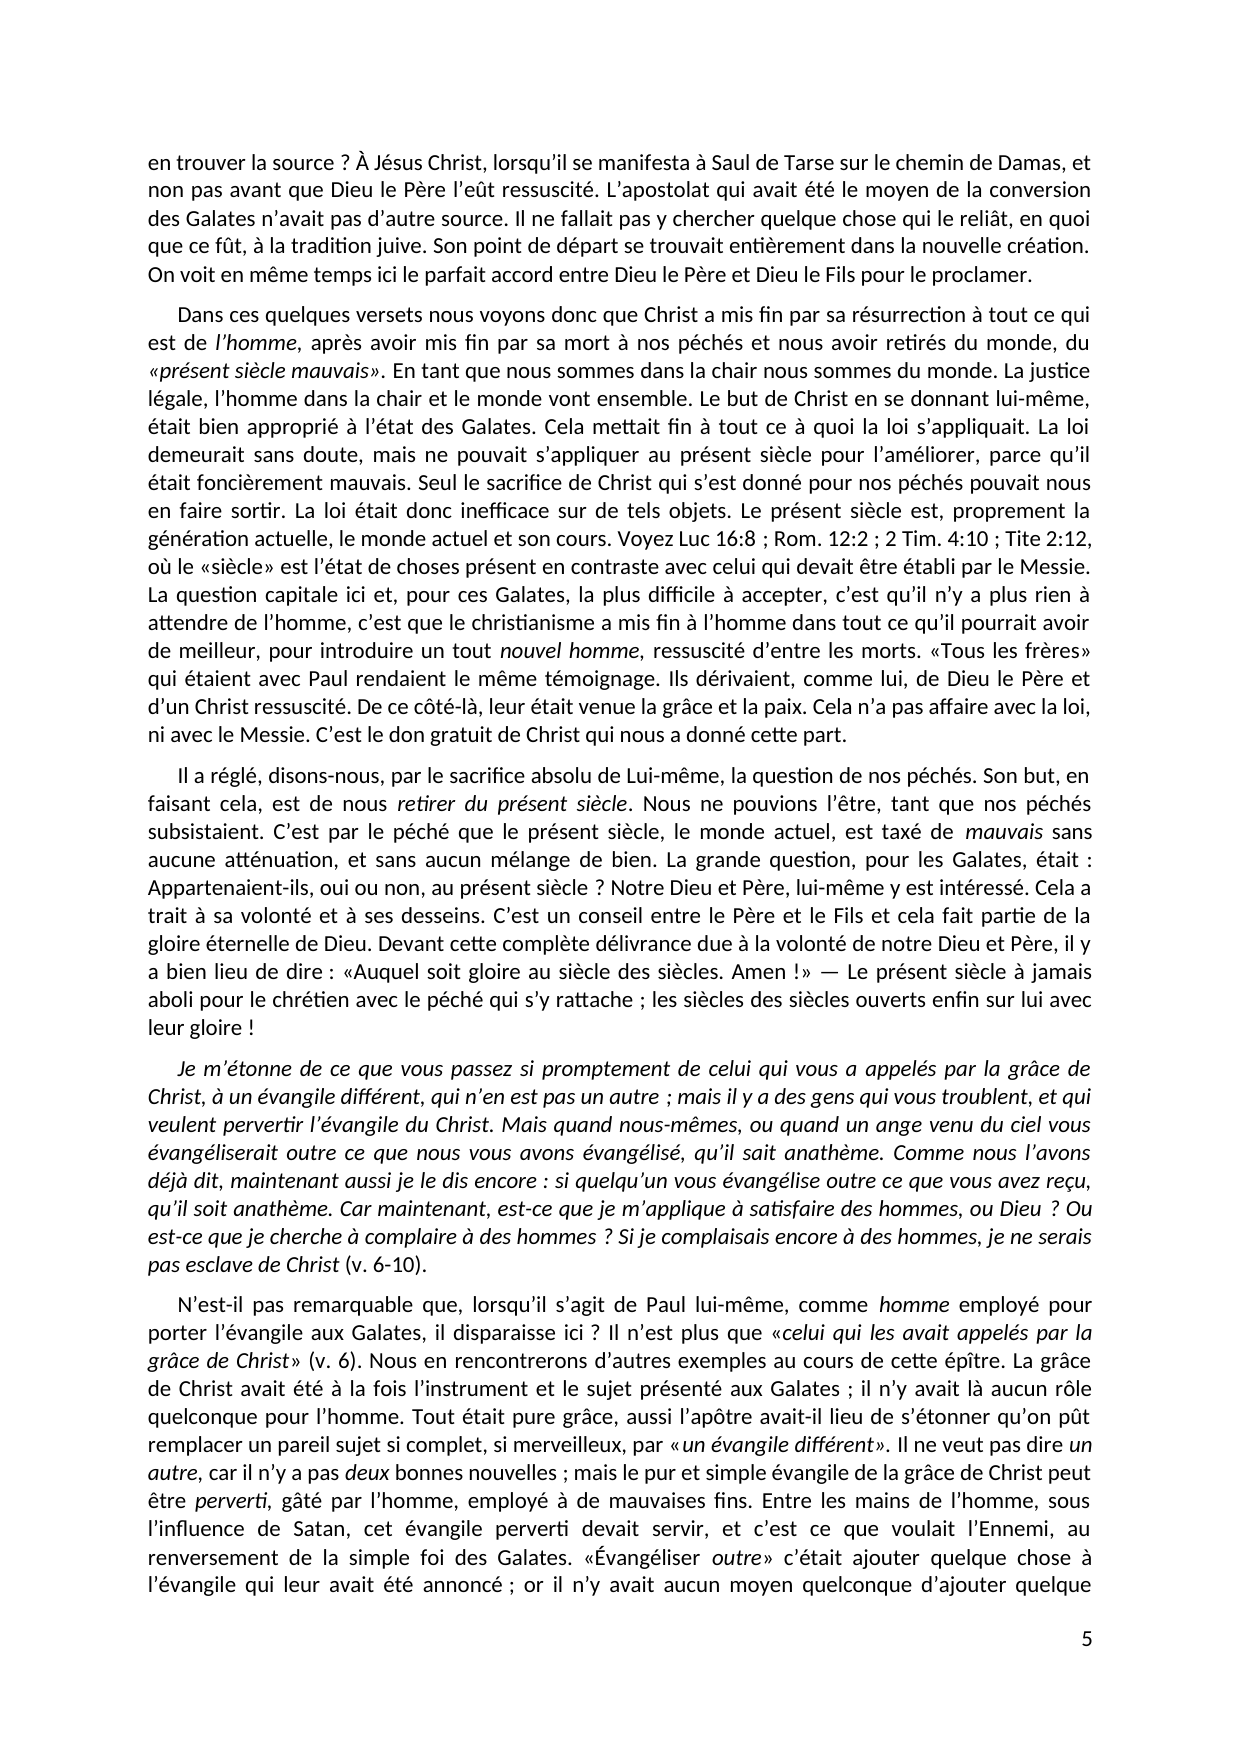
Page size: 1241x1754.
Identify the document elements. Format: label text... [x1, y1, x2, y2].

text Dans ces quelques versets nous voyons donc que Christ a mis fin par sa résurrection à tout ce qui est de l’homme, après avoir mis fin par sa mort à nos péchés et nous avoir retirés du monde, du «présent siècle mauvais». En tant que nous sommes dans la chair nous sommes du monde. La justice légale, l’homme dans la chair et le monde vont ensemble. Le but de Christ en se donnant lui-même, était bien approprié à l’état des Galates. Cela mettait fin à tout ce à quoi la loi s’appliquait. La loi demeurait sans doute, mais ne pouvait s’appliquer au présent siècle pour l’améliorer, parce qu’il était foncièrement mauvais. Seul le sacrifice de Christ qui s’est donné pour nos péchés pouvait nous en faire sortir. La loi était donc inefficace sur de tels objets. Le présent siècle est, proprement la génération actuelle, le monde actuel et son cours. Voyez Luc 16:8 ; Rom. 12:2 ; 2 Tim. 4:10 ; Tite 2:12, où le «siècle» est l’état de choses présent en contraste avec celui qui devait être établi par le Messie. La question capitale ici et, pour ces Galates, la plus difficile à accepter, c’est qu’il n’y a plus rien à attendre de l’homme, c’est que le christianisme a mis fin à l’homme dans tout ce qu’il pourrait avoir de meilleur, pour introduire un tout nouvel homme, ressuscité d’entre les morts. «Tous les frères» qui étaient avec Paul rendaient le même témoignage. Ils dérivaient, comme lui, de Dieu le Père et d’un Christ ressuscité. De ce côté-là, leur était venue la grâce et la paix. Cela n’a pas affaire avec la loi, ni avec le Messie. C’est le don gratuit de Christ qui nous a donné cette part. [148, 300, 1093, 748]
text Je m’étonne de ce que vous passez si promptement de celui qui vous a appelés par la grâce de Christ, à un évangile différent, qui n’en est pas un autre ; mais il y a des gens qui vous troublent, et qui veulent pervertir l’évangile du Christ. Mais quand nous-mêmes, ou quand un ange venu du ciel vous évangéliserait outre ce que nous vous avons évangélisé, qu’il sait anathème. Comme nous l’avons déjà dit, maintenant aussi je le dis encore : si quelqu’un vous évangélise outre ce que vous avez reçu, qu’il soit anathème. Car maintenant, est-ce que je m’applique à satisfaire des hommes, ou Dieu ? Ou est-ce que je cherche à complaire à des hommes ? Si je complaisais encore à des hommes, je ne serais pas esclave de Christ (v. 6-10). [148, 1054, 1093, 1278]
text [148, 148, 1093, 288]
text Il a réglé, disons-nous, par le sacrifice absolu de Lui-même, la question de nos péchés. Son but, en faisant cela, est de nous retirer du présent siècle. Nous ne pouvions l’être, tant que nos péchés subsistaient. C’est par le péché que le présent siècle, le monde actuel, est taxé de mauvais sans aucune atténuation, et sans aucun mélange de bien. La grande question, pour les Galates, était : Appartenaient-ils, oui ou non, au présent siècle ? Notre Dieu et Père, lui-même y est intéressé. Cela a trait à sa volonté et à ses desseins. C’est un conseil entre le Père et le Fils et cela fait partie de la gloire éternelle de Dieu. Devant cette complète délivrance due à la volonté de notre Dieu et Père, il y a bien lieu de dire : «Auquel soit gloire au siècle des siècles. Amen !» — Le présent siècle à jamais aboli pour le chrétien avec le péché qui s’y rattache ; les siècles des siècles ouverts enfin sur lui avec leur gloire ! [148, 761, 1093, 1041]
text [148, 1290, 1093, 1599]
